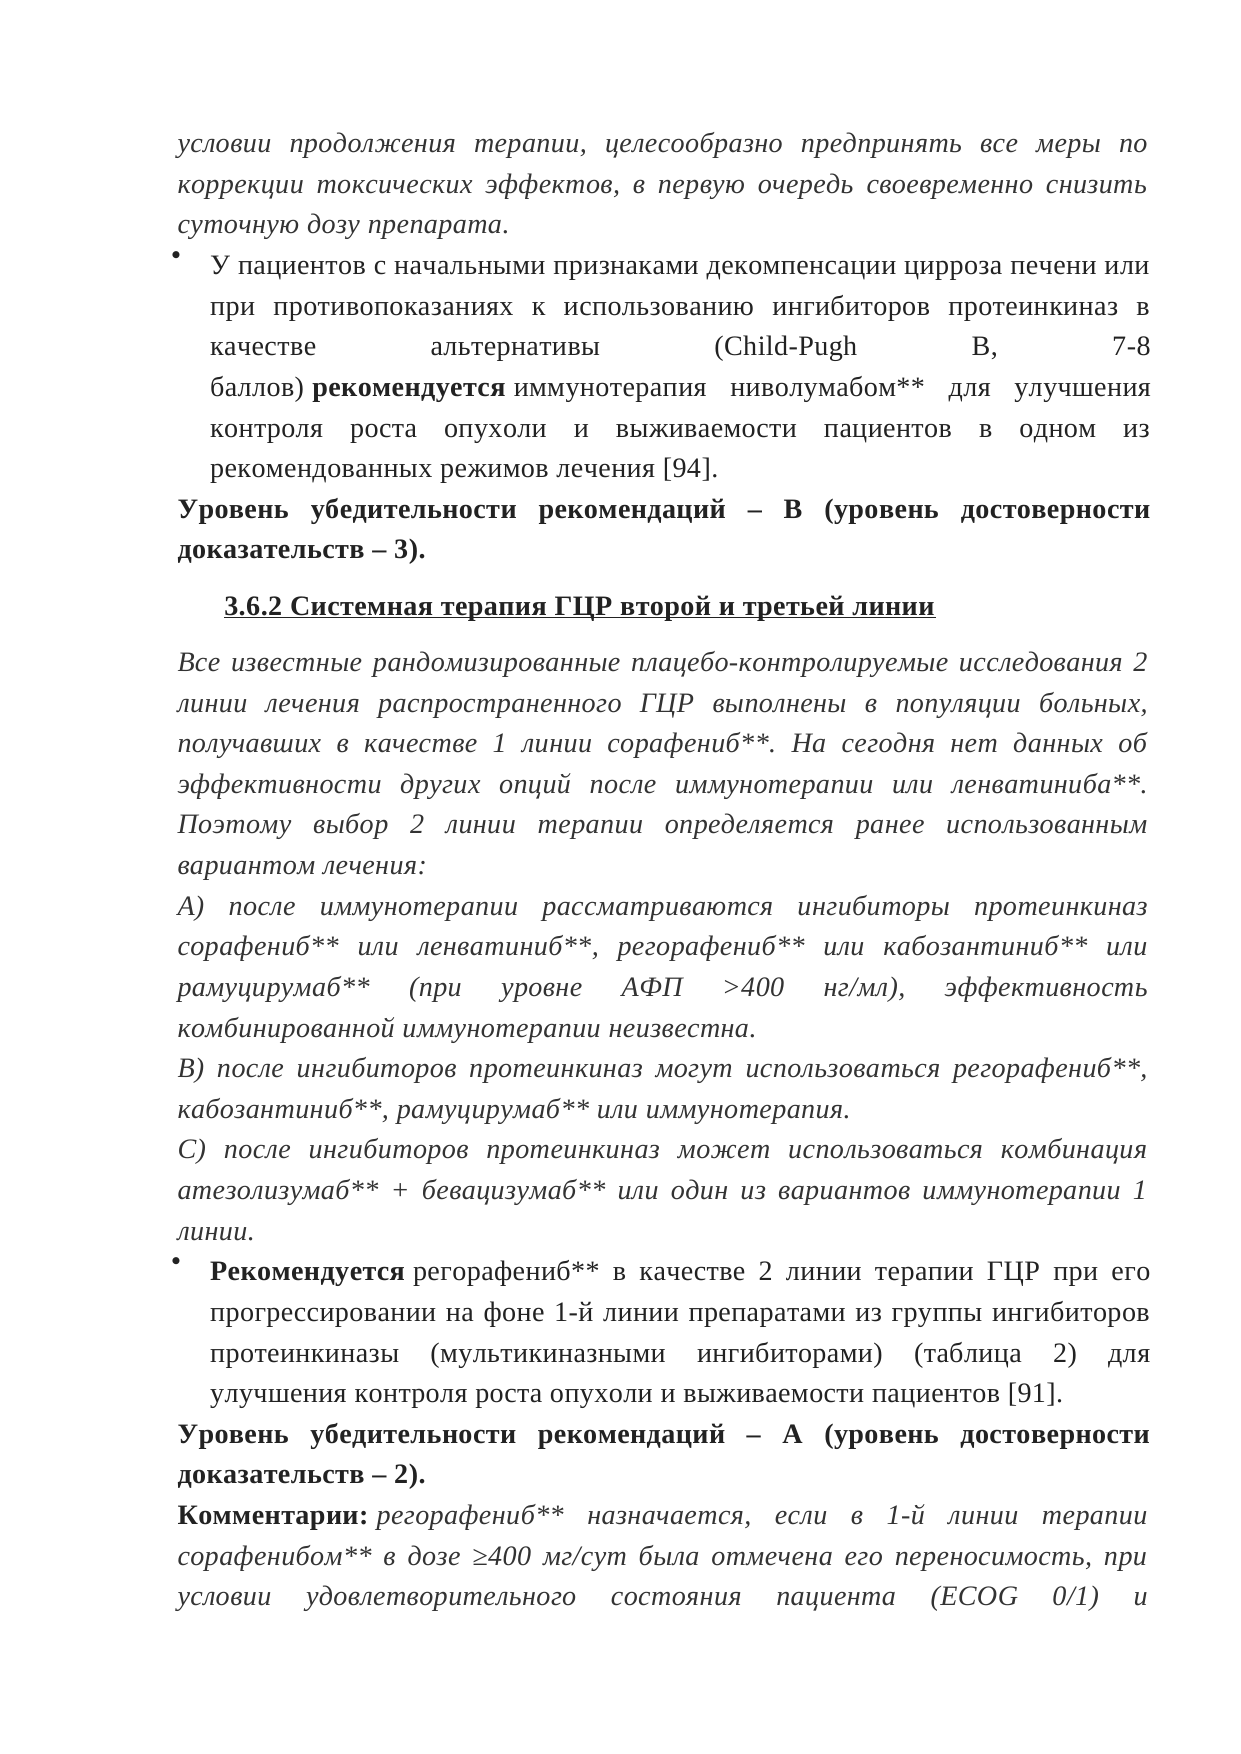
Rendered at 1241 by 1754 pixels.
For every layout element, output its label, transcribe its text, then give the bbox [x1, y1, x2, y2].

text А) после иммунотерапии рассматриваются ингибиторы протеинкиназ сорафениб** или ленватиниб**, регорафениб** или кабозантиниб** или рамуцирумаб** (при уровне АФП >400 нг/мл), эффективность комбинированной иммунотерапии неизвестна. [177, 881, 1152, 1043]
text 3.6.2 Системная терапия ГЦР второй и третьей линии [224, 581, 1105, 621]
list У пациентов с начальными признаками декомпенсации цирроза печени или при противопоказаниях к использованию ингибиторов протеинкиназ в качестве альтернативы (Child-Pugh B, 7-8 баллов) рекомендуется иммунотерапия ниволумабом** для улучшения контроля роста опухоли и выживаемости пациентов в одном из рекомендованных режимов лечения [94]. [172, 240, 1152, 484]
text Все известные рандомизированные плацебо-контролируемые исследования 2 линии лечения распространенного ГЦР выполнены в популяции больных, получавших в качестве 1 линии сорафениб**. На сегодня нет данных об эффективности других опций после иммунотерапии или ленватиниба**. Поэтому выбор 2 линии терапии определяется ранее использованным вариантом лечения: [177, 637, 1152, 881]
text Уровень убедительности рекомендаций – А (уровень достоверности доказательств – 2). [177, 1409, 1152, 1490]
text С) после ингибиторов протеинкиназ может использоваться комбинация атезолизумаб** + бевацизумаб** или один из вариантов иммунотерапии 1 линии. [177, 1124, 1152, 1246]
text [177, 118, 1152, 240]
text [177, 1490, 1152, 1612]
text Уровень убедительности рекомендаций – B (уровень достоверности доказательств – 3). [177, 484, 1152, 565]
list Рекомендуется регорафениб** в качестве 2 линии терапии ГЦР при его прогрессировании на фоне 1-й линии препаратами из группы ингибиторов протеинкиназы (мультикиназными ингибиторами) (таблица 2) для улучшения контроля роста опухоли и выживаемости пациентов [91]. [172, 1246, 1152, 1409]
text В) после ингибиторов протеинкиназ могут использоваться регорафениб**, кабозантиниб**, рамуцирумаб** или иммунотерапия. [177, 1043, 1152, 1124]
